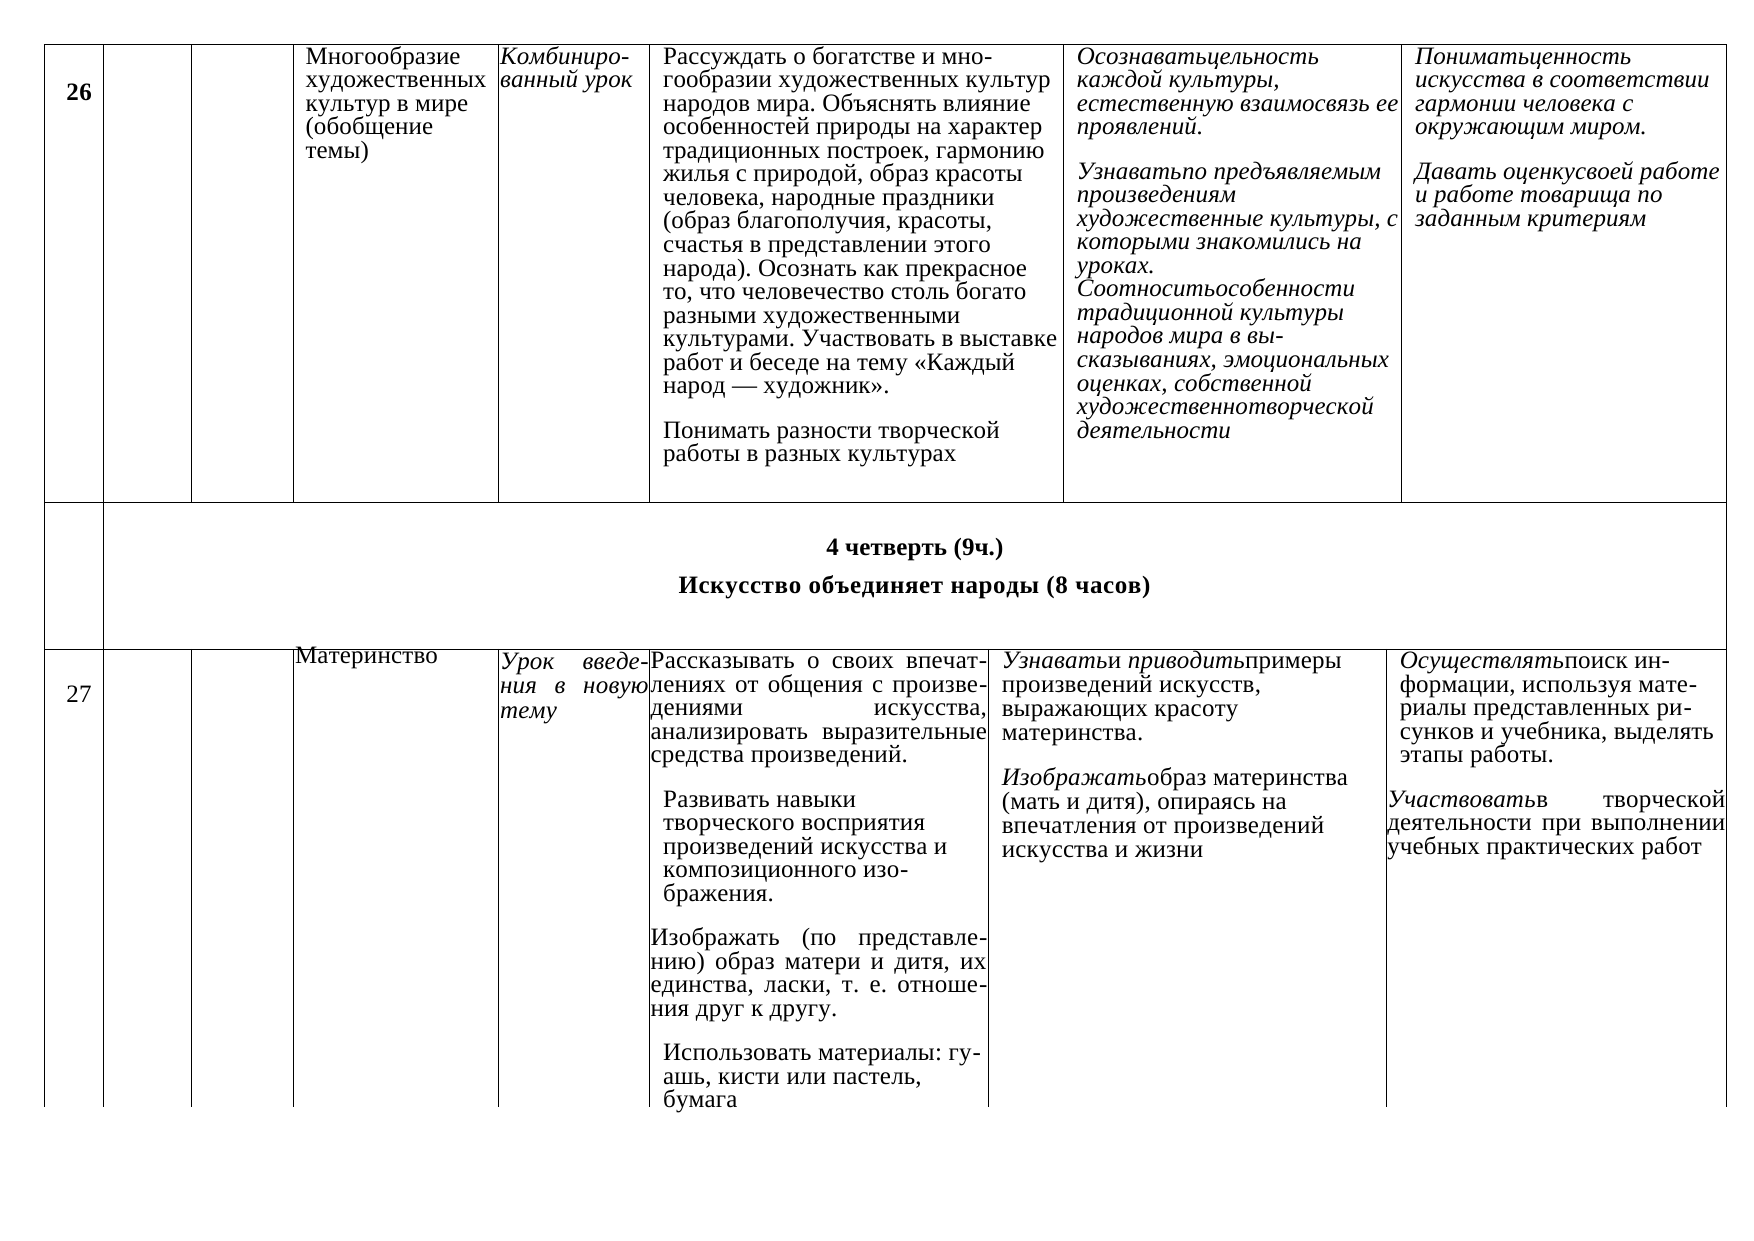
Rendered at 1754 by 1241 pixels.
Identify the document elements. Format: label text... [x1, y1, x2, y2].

table_cell 4 четверть (9ч.) Искусство объединяет народы (8 часов) [104, 503, 1726, 649]
table_cell 26 [45, 45, 103, 502]
table_cell [192, 45, 293, 502]
table_cell Рассказывать о своих впечатлениях от общения с произведениями искусства, анализировать выразительные средства произведений. Развивать навыки творческого восприятия произведений искусства и композиционного изображения. Изображать (по представлению) образ матери и дитя, их единства, ласки, т. е. отношения друг к другу. Использовать материалы: гуашь, кисти или пастель, бумага [650, 650, 988, 1107]
table_cell Материнство [294, 650, 498, 1107]
table_cell Осознаватьцельность каждой культуры, естественную взаимосвязь ее проявлений. Узнаватьпо предъявляемым произведениям художественные культуры, с которыми знакомились на уроках. Соотноситьособенности традиционной культуры народов мира в высказываниях, эмоциональных оценках, собственной художественнотворческой деятельности [1064, 45, 1401, 502]
table_cell Урок введения в новую тему [499, 650, 649, 1107]
table_cell [45, 503, 103, 649]
table_cell Многообразие художественных культур в мире (обобщение темы) [294, 45, 498, 502]
table_cell Рассуждать о богатстве и многообразии художественных культур народов мира. Объяснять влияние особенностей природы на характер традиционных построек, гармонию жилья с природой, образ красоты человека, народные праздники (образ благополучия, красоты, счастья в представлении этого народа). Осознать как прекрасное то, что человечество столь богато разными художественными культурами. Участвовать в выставке работ и беседе на тему «Каждый народ — художник». Понимать разности творческой работы в разных культурах [650, 45, 1063, 502]
table_cell Пониматьценность искусства в соответствии гармонии человека с окружающим миром. Давать оценкусвоей работе и работе товарища по заданным критериям [1402, 45, 1726, 502]
table_cell [104, 650, 191, 1107]
table_cell [104, 45, 191, 502]
table_cell [192, 650, 293, 1107]
table_cell 27 [45, 650, 103, 1107]
table_cell Комбинированный урок [499, 45, 649, 502]
table_cell Осуществлятьпоиск информации, используя материалы представленных рисунков и учебника, выделять этапы работы. Участвоватьв творческой деятельности при выполнении учебных практических работ [1387, 650, 1726, 1107]
table_cell Узнаватьи приводитьпримеры произведений искусств, выражающих красоту материнства. Изображатьобраз материнства (мать и дитя), опираясь на впечатления от произведений искусства и жизни [989, 650, 1386, 1107]
